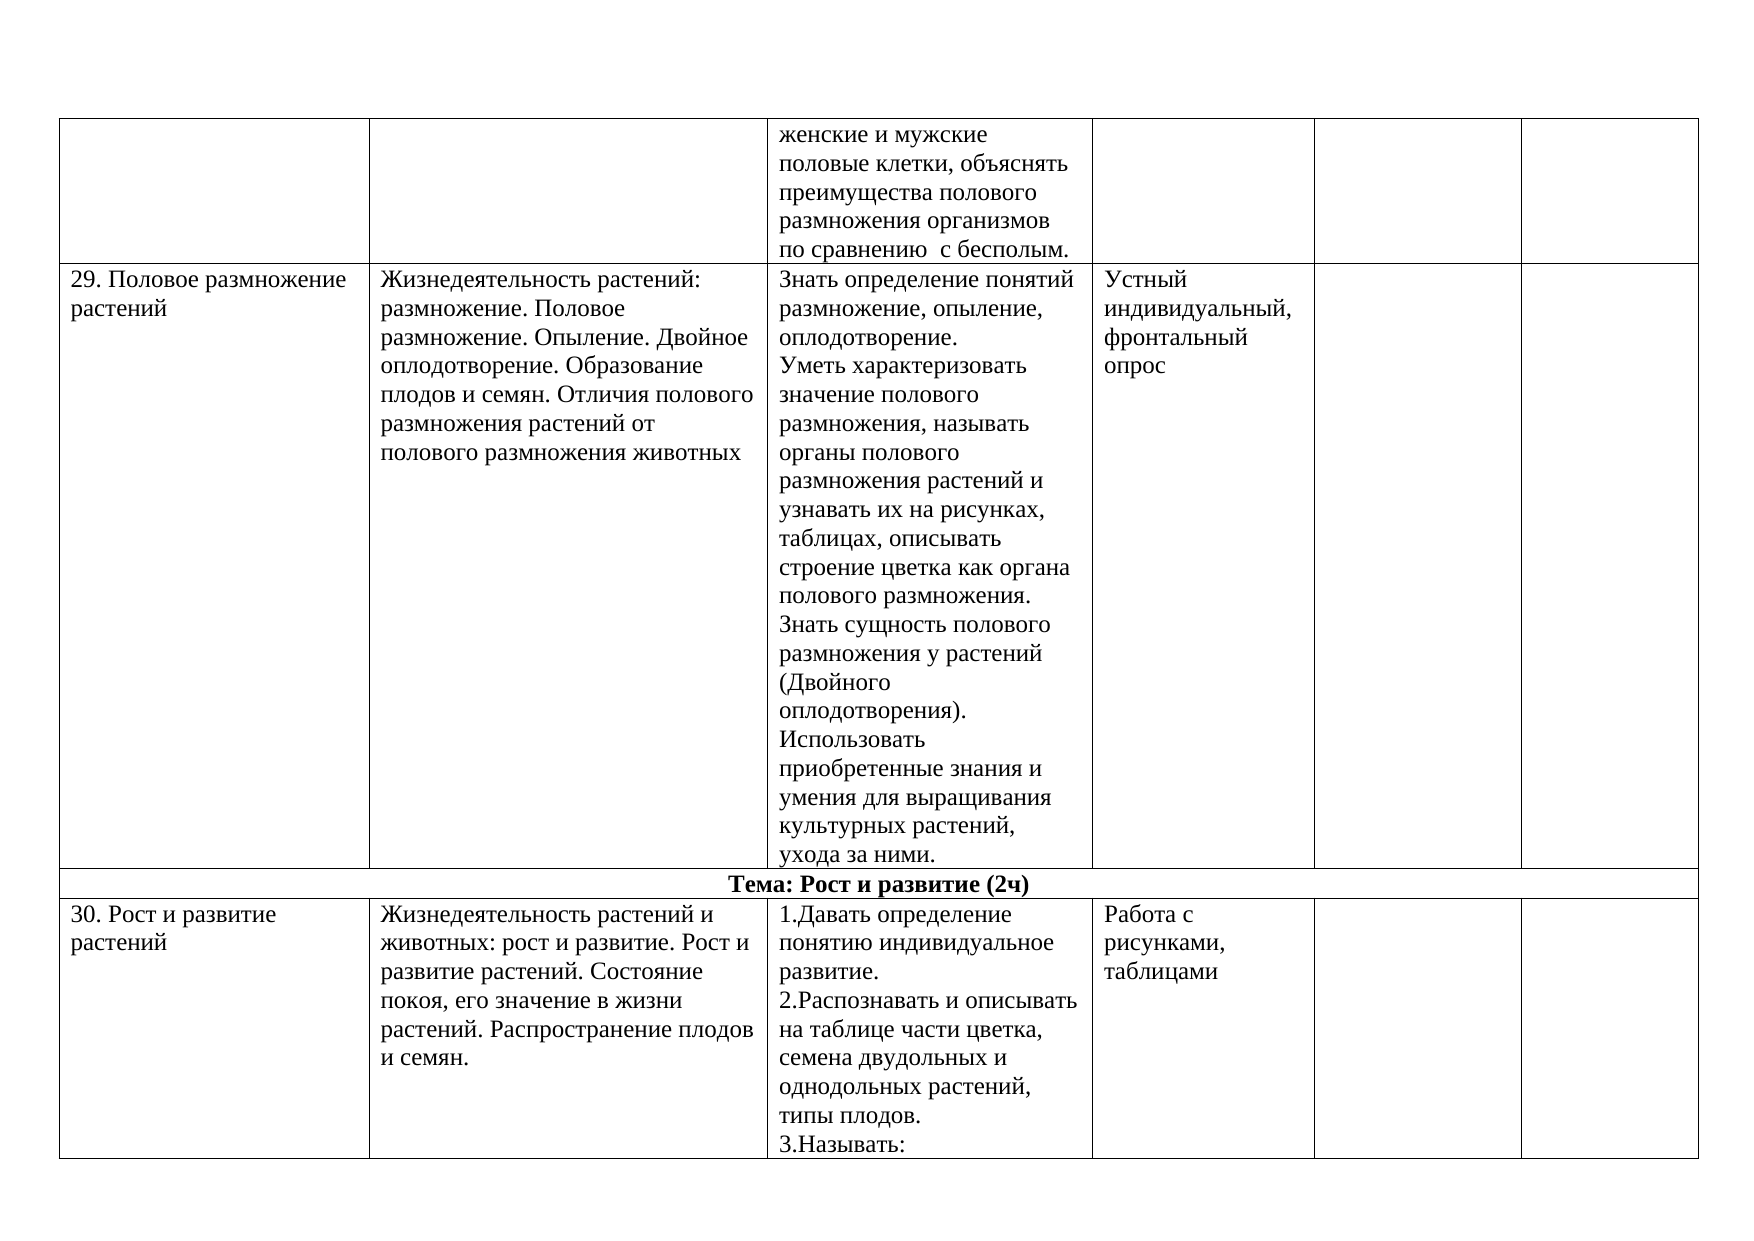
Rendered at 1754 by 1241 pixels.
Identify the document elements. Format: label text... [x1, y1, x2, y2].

table_cell [1315, 899, 1521, 1157]
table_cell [370, 899, 767, 1157]
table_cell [1093, 119, 1314, 263]
table_cell [1315, 119, 1521, 263]
table_cell 29. Половое размножение растений [60, 264, 369, 868]
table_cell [60, 899, 369, 1157]
table_cell Тема: Рост и развитие (2ч) [60, 869, 1698, 898]
table_cell Знать определение понятий размножение, опыление, оплодотворение. Уметь характеризовать значение полового размножения, называть органы полового размножения растений и узнавать их на рисунках, таблицах, описывать строение цветка как органа полового размножения. Знать сущность полового размножения у растений (Двойного оплодотворения). Использовать приобретенные знания и умения для выращивания культурных растений, ухода за ними. [768, 264, 1092, 868]
table_cell [1522, 119, 1698, 263]
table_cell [768, 119, 1092, 263]
table_cell Жизнедеятельность растений: размножение. Половое размножение. Опыление. Двойное оплодотворение. Образование плодов и семян. Отличия полового размножения растений от полового размножения животных [370, 264, 767, 868]
table_cell [1522, 264, 1698, 868]
table_cell [1522, 899, 1698, 1157]
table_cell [370, 119, 767, 263]
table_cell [60, 119, 369, 263]
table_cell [1093, 899, 1314, 1157]
table_cell Устный индивидуальный, фронтальный опрос [1093, 264, 1314, 868]
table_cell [768, 899, 1092, 1157]
table_cell [1315, 264, 1521, 868]
